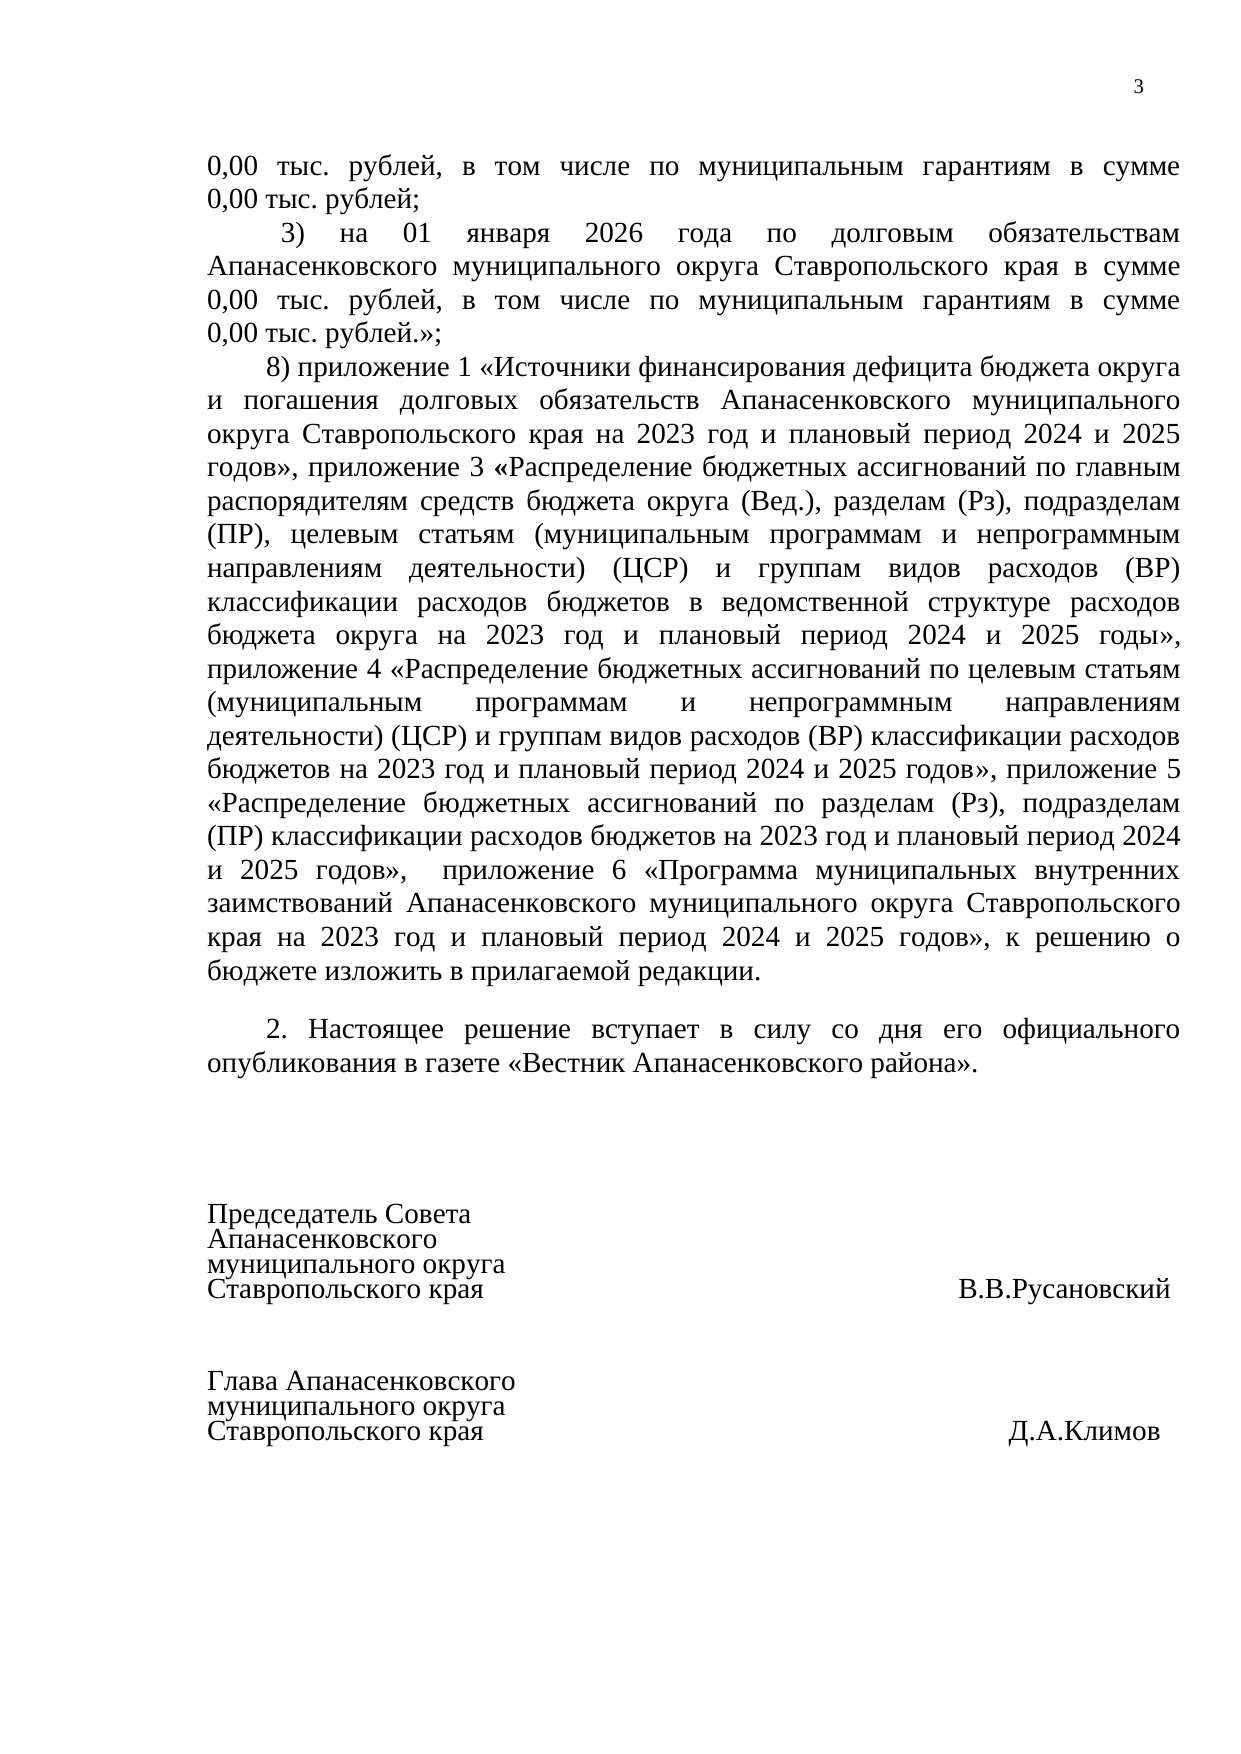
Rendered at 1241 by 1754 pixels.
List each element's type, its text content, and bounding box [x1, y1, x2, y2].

text муниципального округа [207, 1395, 1182, 1420]
text Ставропольского края В.В.Русановский [207, 1278, 1182, 1303]
text Глава Апанасенковского [207, 1370, 1182, 1395]
list 8) приложение 1 «Источники финансирования дефицита бюджета округа и погашения долговых обязательств Апанасенковского муниципального округа Ставропольского края на 2023 год и плановый период 2024 и 2025 годов», приложение 3 «Распределение бюджетных ассигнований по главным распорядителям средств бюджета округа (Вед.), разделам (Рз), подразделам (ПР), целевым статьям (муниципальным программам и непрограммным направлениям деятельности) (ЦСР) и группам видов расходов (ВР) классификации расходов бюджетов в ведомственной структуре расходов бюджета округа на 2023 год и плановый период 2024 и 2025 годы», приложение 4 «Распределение бюджетных ассигнований по целевым статьям (муниципальным программам и непрограммным направлениям деятельности) (ЦСР) и группам видов расходов (ВР) классификации расходов бюджетов на 2023 год и плановый период 2024 и 2025 годов», приложение 5 «Распределение бюджетных ассигнований по разделам (Рз), подразделам (ПР) классификации расходов бюджетов на 2023 год и плановый период 2024 и 2025 годов», приложение 6 «Программа муниципальных внутренних заимствований Апанасенковского муниципального округа Ставропольского края на 2023 год и плановый период 2024 и 2025 годов», к решению о бюджете изложить в прилагаемой редакции. [207, 349, 1181, 986]
text Ставропольского края Д.А.Климов [207, 1420, 1182, 1445]
text 3) на 01 января 2026 года по долговым обязательствам Апанасенковского муниципального округа Ставропольского края в сумме 0,00 тыс. рублей, в том числе по муниципальным гарантиям в сумме 0,00 тыс. рублей.»; [207, 215, 1181, 349]
text 2. Настоящее решение вступает в силу со дня его официального опубликования в газете «Вестник Апанасенковского района». [207, 1011, 1181, 1078]
text муниципального округа [207, 1253, 1182, 1278]
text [207, 148, 1181, 215]
text Председатель Совета [207, 1203, 1182, 1228]
text Апанасенковского [207, 1228, 1182, 1253]
